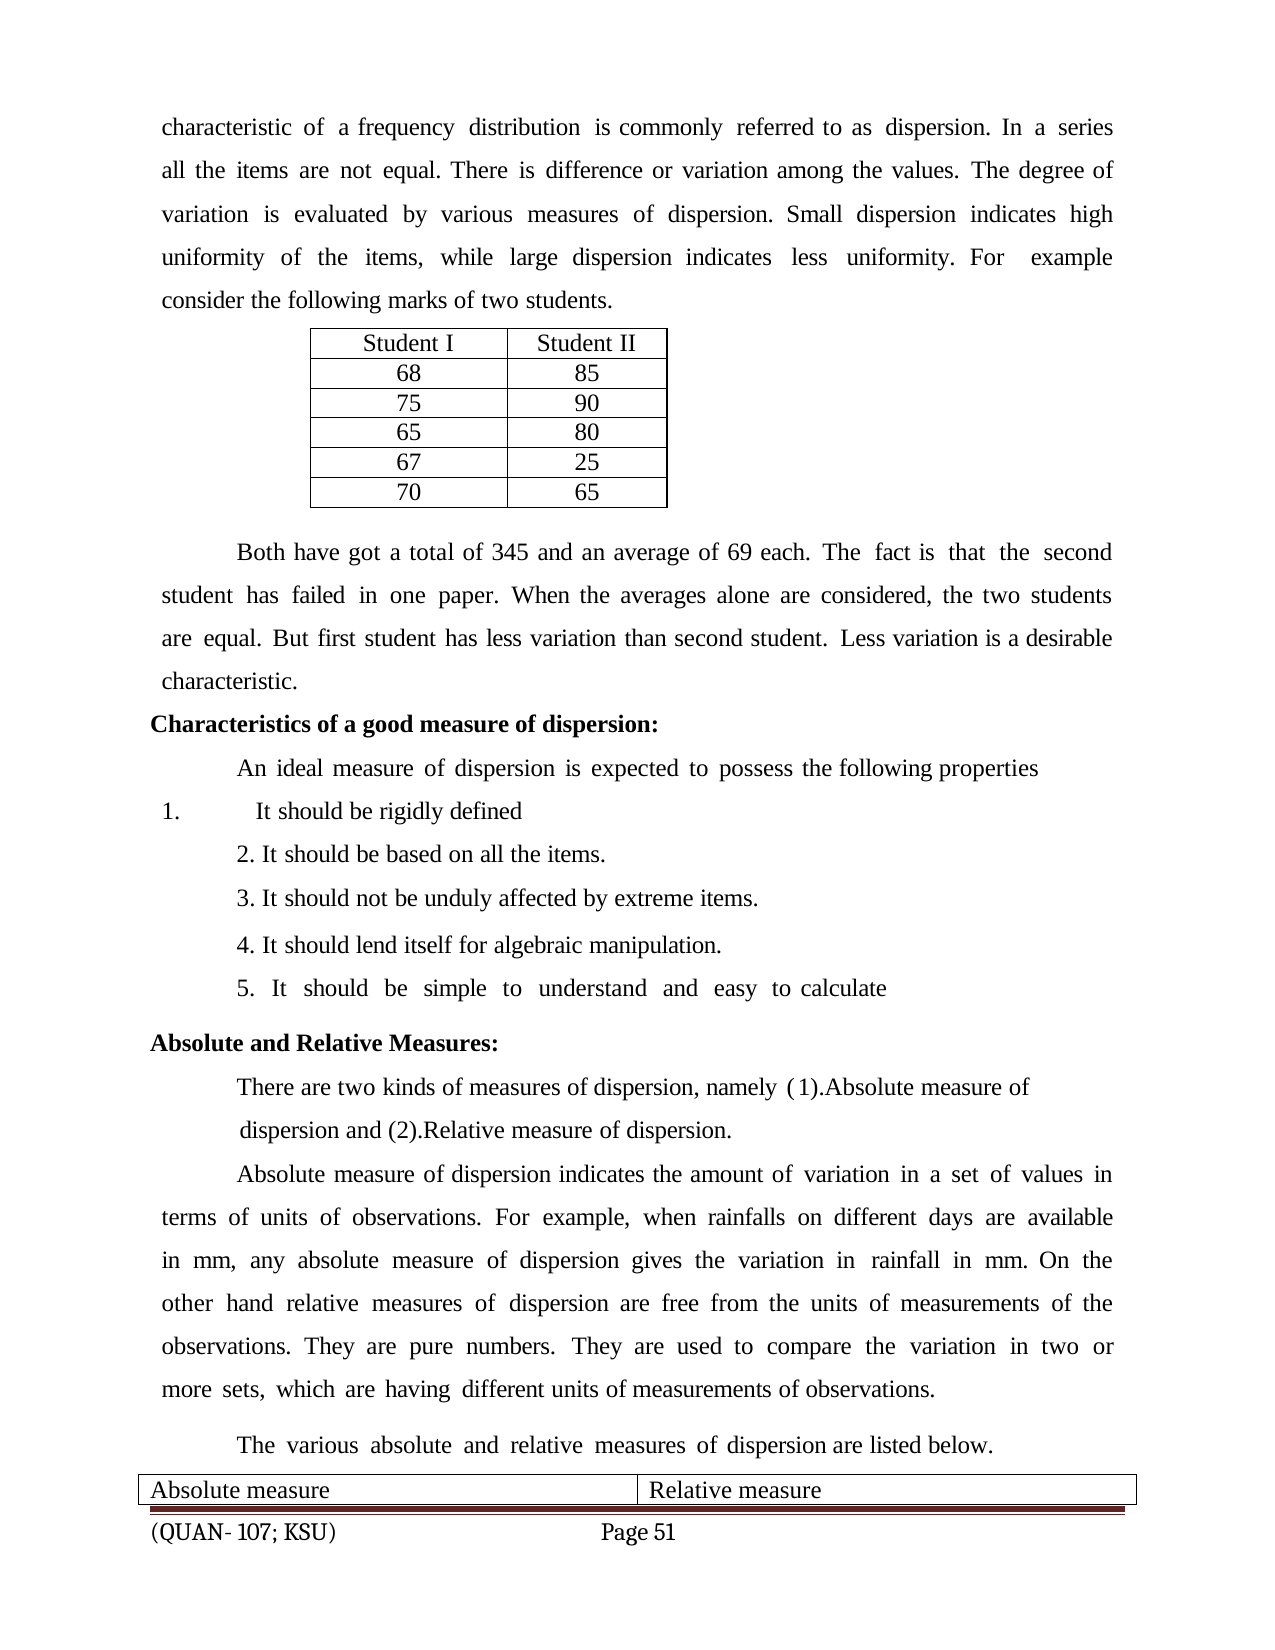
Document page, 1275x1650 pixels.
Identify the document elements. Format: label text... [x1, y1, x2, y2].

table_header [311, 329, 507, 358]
subtitle Characteristics of a good measure of dispersion: [150, 709, 1125, 738]
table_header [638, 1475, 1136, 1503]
text An ideal measure of dispersion is expected to possess the following properties [161, 753, 1112, 782]
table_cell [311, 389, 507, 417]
text The various absolute and relative measures of dispersion are listed below. [161, 1431, 1114, 1459]
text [161, 112, 1114, 314]
text Absolute measure of dispersion indicates the amount of variation in a set of values in terms of units of observations. For example, when rainfalls on different days are available in mm, any absolute measure of dispersion gives the variation in rainfall in mm. On the other hand relative measures of dispersion are free from the units of measurements of the observations. They are pure numbers. They are used to compare the variation in two or more sets, which are having different units of measurements of observations. [161, 1159, 1114, 1403]
subtitle Absolute and Relative Measures: [150, 1028, 1125, 1057]
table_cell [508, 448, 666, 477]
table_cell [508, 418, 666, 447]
list It should not be unduly affected by extreme items. [236, 883, 1125, 912]
text Both have got a total of 345 and an average of 69 each. The fact is that the second student has failed in one paper. When the averages alone are considered, the two students are equal. But first student has less variation than second student. Less variation is a desirable characteristic. [161, 537, 1113, 695]
text There are two kinds of measures of dispersion, namely (1).Absolute measure of dispersion and (2).Relative measure of dispersion. [236, 1072, 1112, 1144]
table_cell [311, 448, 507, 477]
list It should be based on all the items. [236, 839, 1125, 868]
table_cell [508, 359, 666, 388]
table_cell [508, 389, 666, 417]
list It should lend itself for algebraic manipulation. [236, 930, 1125, 959]
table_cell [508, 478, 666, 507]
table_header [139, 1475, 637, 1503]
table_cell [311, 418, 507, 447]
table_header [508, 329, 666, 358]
list It should be rigidly defined [161, 796, 1125, 825]
list It should be simple to understand and easy to calculate [236, 973, 1112, 1002]
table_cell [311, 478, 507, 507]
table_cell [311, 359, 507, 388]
